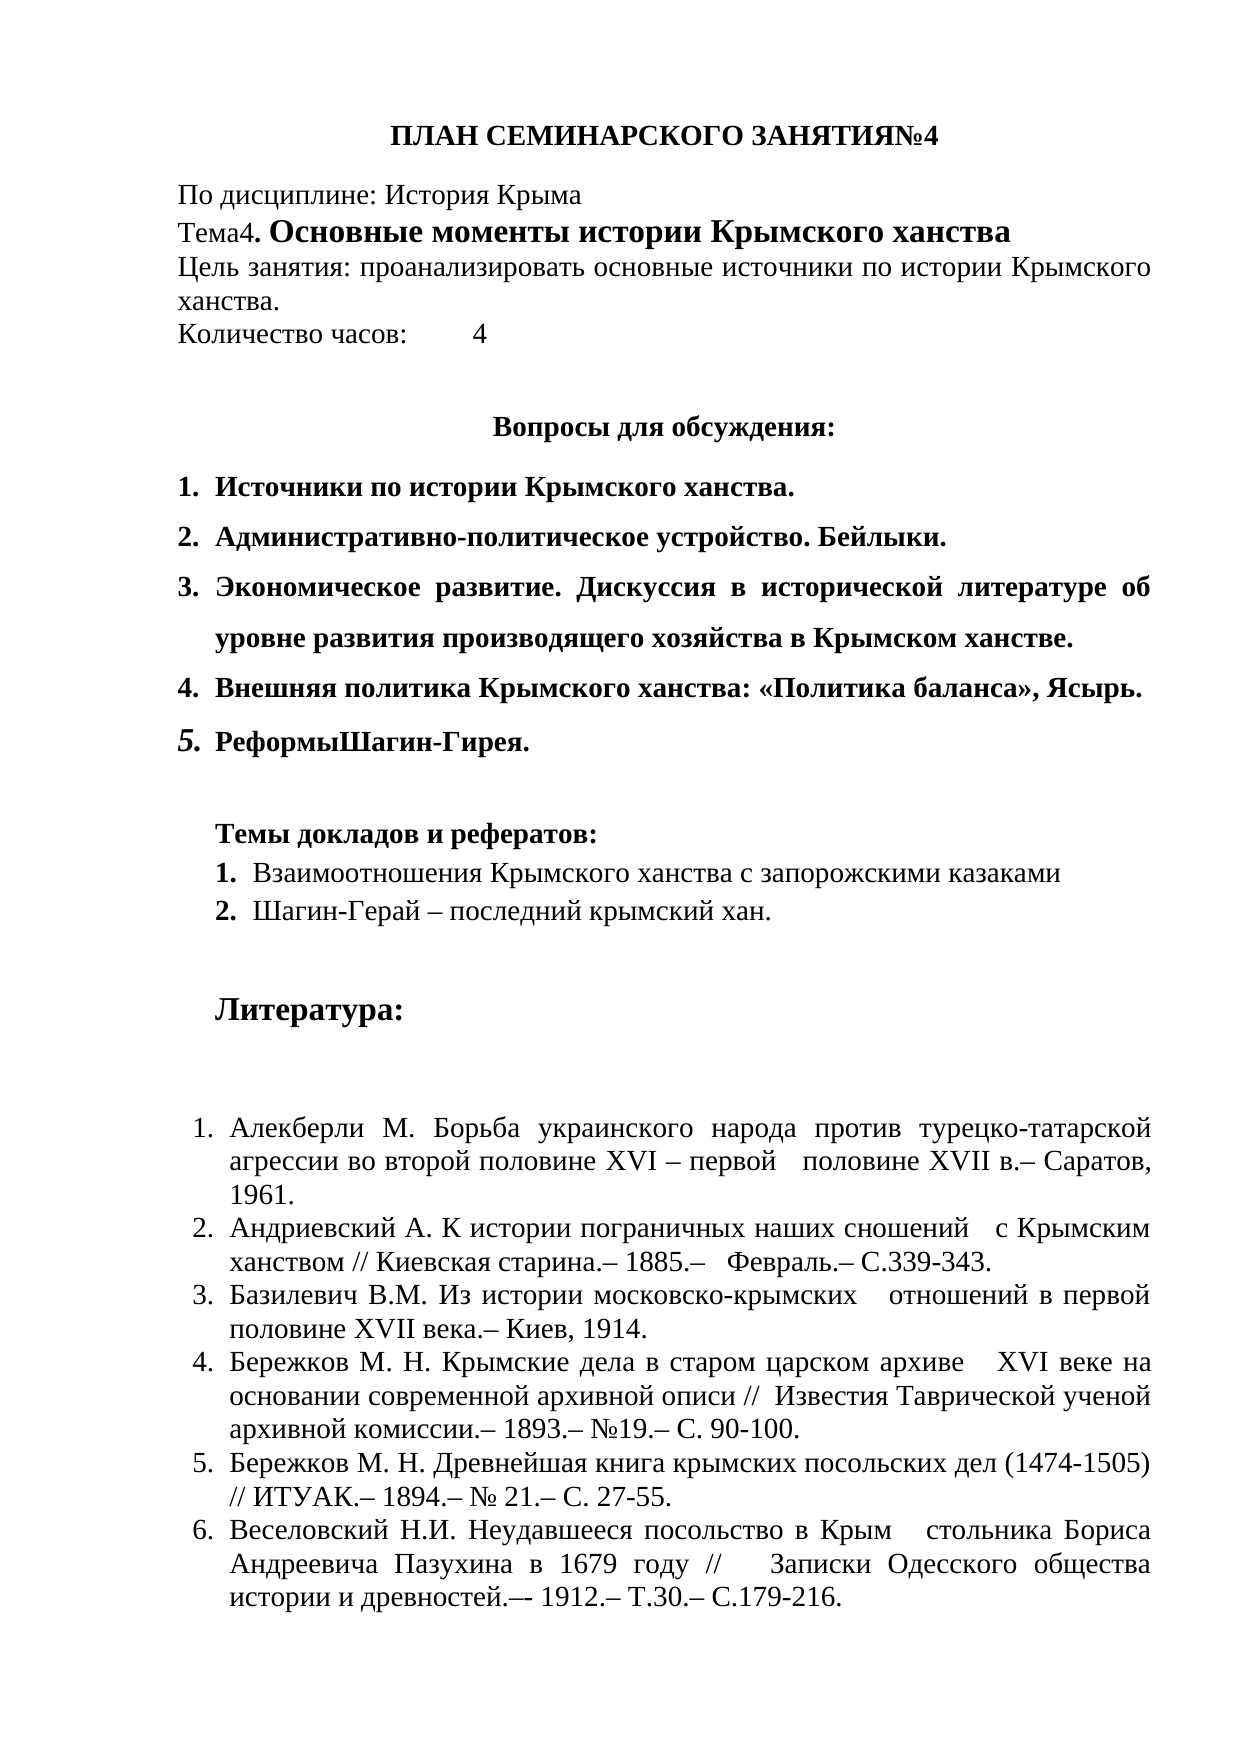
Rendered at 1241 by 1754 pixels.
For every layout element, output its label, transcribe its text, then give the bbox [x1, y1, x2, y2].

list Экономическое развитие. Дискуссия в исторической литературе об уровне развития производящего хозяйства в Крымском ханстве. [177, 569, 1152, 653]
text Тема4. Основные моменты истории Крымского ханства [177, 211, 1152, 249]
list Административно-политическое устройство. Бейлыки. [177, 519, 1152, 553]
list Источники по истории Крымского ханства. [177, 469, 1152, 502]
list Бережков М. Н. Древнейшая книга крымских посольских дел (1474-1505) // ИТУАК.– 1894.– № 21.– С. 27-55. [192, 1445, 1152, 1512]
list Веселовский Н.И. Неудавшееся посольство в Крым стольника Бориса Андреевича Пазухина в 1679 году // Записки Одесского общества истории и древностей.–- 1912.– Т.30.– С.179-216. [192, 1512, 1152, 1613]
list РеформыШагин-Гирея. [177, 720, 1152, 759]
list Андриевский А. К истории пограничных наших сношений с Крымским ханством // Киевская старина.– 1885.– Февраль.– С.339-343. [192, 1210, 1152, 1277]
list Внешняя политика Крымского ханства: «Политика баланса», Ясырь. [177, 670, 1152, 703]
text Вопросы для обсуждения: [177, 409, 1152, 443]
list Шагин-Герай – последний крымский хан. [215, 893, 1152, 927]
text Количество часов: 4 [177, 316, 1152, 350]
text Цель занятия: проанализировать основные источники по истории Крымского ханства. [177, 249, 1152, 316]
list Бережков М. Н. Крымские дела в старом царском архиве XVI веке на основании современной архивной описи // Известия Таврической ученой архивной комиссии.– 1893.– №19.– С. 90-100. [192, 1344, 1152, 1445]
list Литература: [215, 989, 1152, 1028]
list Базилевич В.М. Из истории московско-крымских отношений в первой половине XVII века.– Киев, 1914. [192, 1277, 1152, 1344]
list Темы докладов и рефератов: [215, 816, 1152, 850]
text ПЛАН СЕМИНАРСКОГО ЗАНЯТИЯ№4 [177, 118, 1152, 152]
text По дисциплине: История Крыма [177, 177, 1152, 211]
list Взаимоотношения Крымского ханства с запорожскими казаками [215, 855, 1152, 888]
list Алекберли М. Борьба украинского народа против турецко-татарской агрессии во второй половине XVI – первой половине XVII в.– Саратов, 1961. [192, 1110, 1152, 1210]
